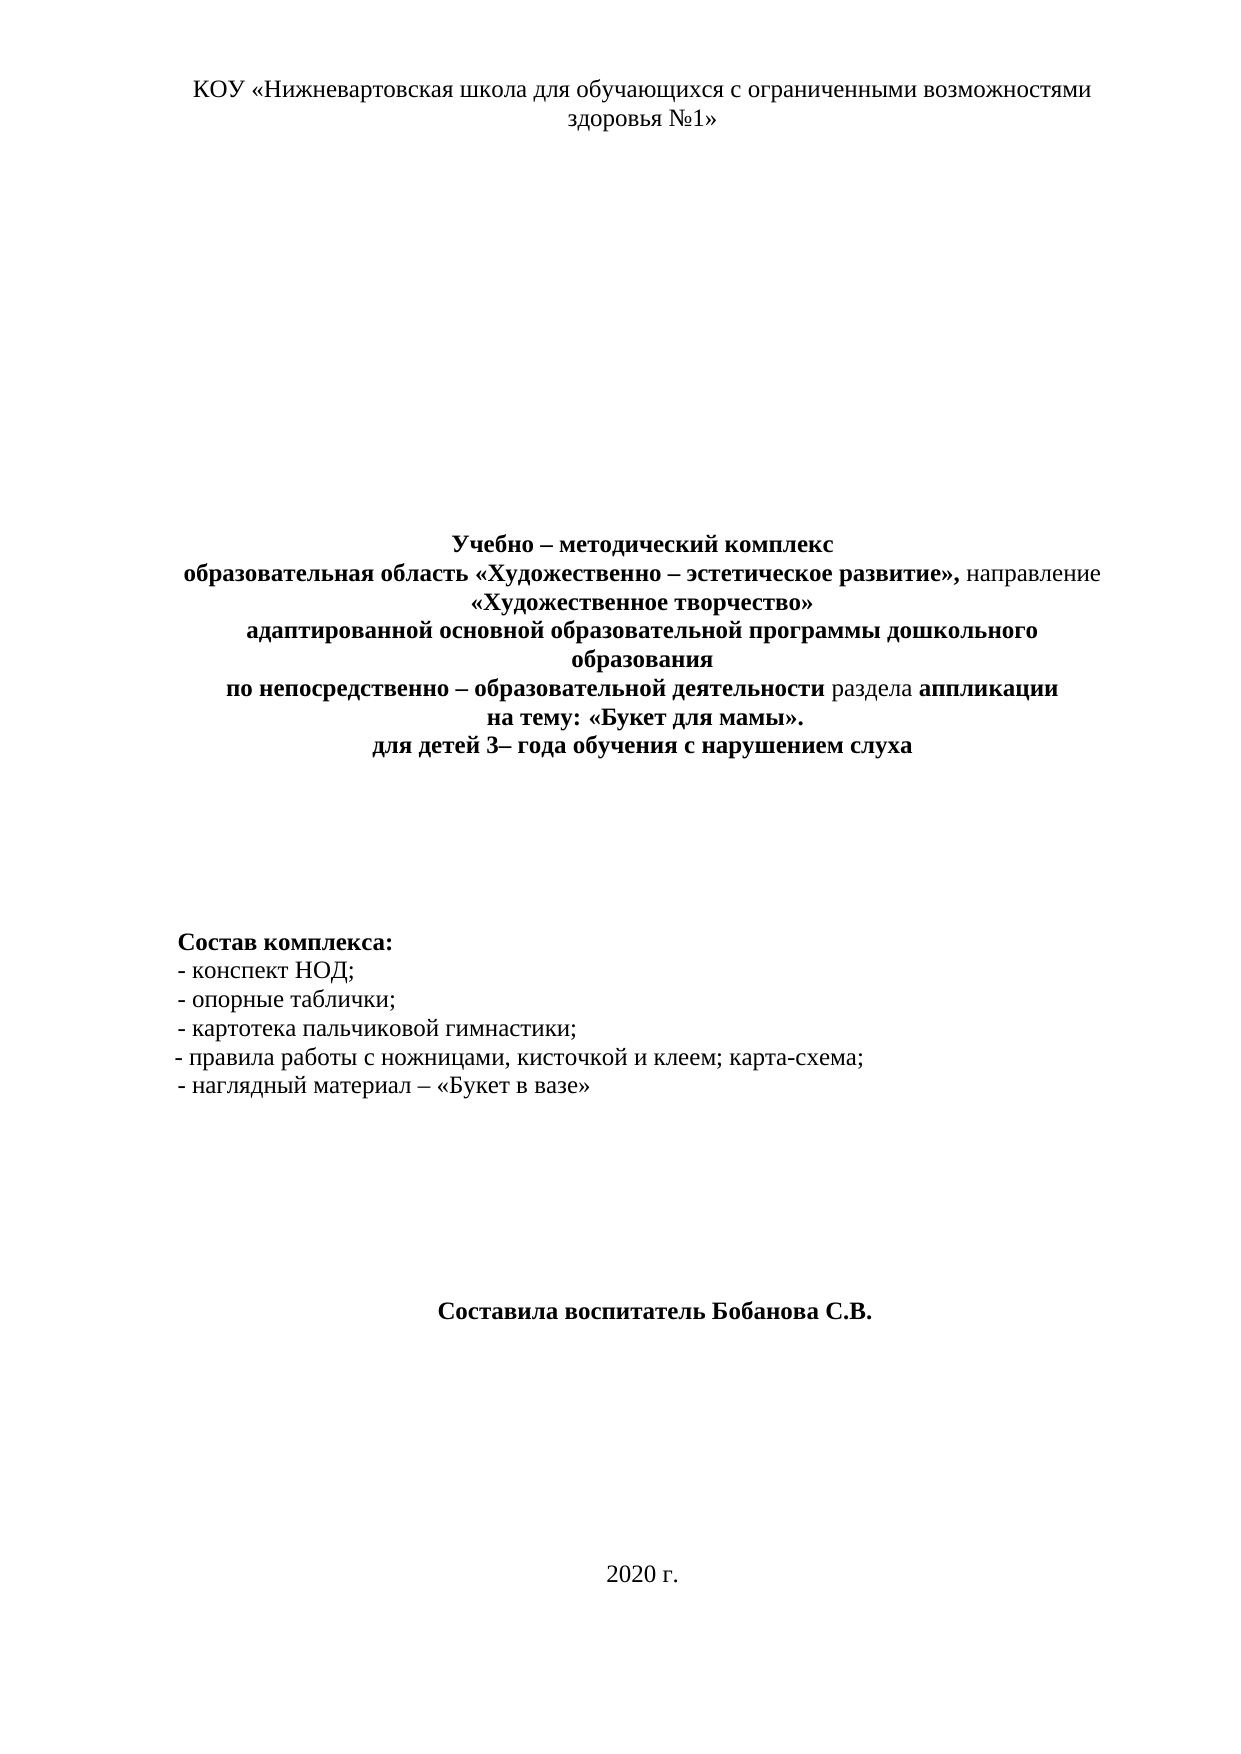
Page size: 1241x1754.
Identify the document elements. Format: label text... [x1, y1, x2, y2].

text КОУ «Нижневартовская школа для обучающихся с ограниченными возможностями здоровья №1» [177, 74, 1107, 131]
text - правила работы с ножницами, кисточкой и клеем; карта-схема; [118, 1042, 1107, 1071]
text - опорные таблички; [177, 984, 1107, 1013]
text по непосредственно – образовательной деятельности раздела аппликации [177, 673, 1107, 702]
text Состав комплекса: [177, 927, 1107, 956]
text адаптированной основной образовательной программы дошкольного образования [177, 615, 1107, 673]
text для детей 3– года обучения с нарушением слуха [177, 730, 1107, 759]
text на тему: «Букет для мамы». [177, 702, 1107, 730]
text Составила воспитатель Бобанова С.В. [177, 1296, 1107, 1324]
text - картотека пальчиковой гимнастики; [177, 1013, 1107, 1042]
text Учебно – методический комплекс [177, 529, 1107, 558]
text 2020 г. [177, 1559, 1107, 1588]
text образовательная область «Художественно – эстетическое развитие», направление «Художественное творчество» [177, 558, 1107, 615]
text - конспект НОД; [177, 956, 1107, 984]
text - наглядный материал – «Букет в вазе» [177, 1071, 1107, 1099]
